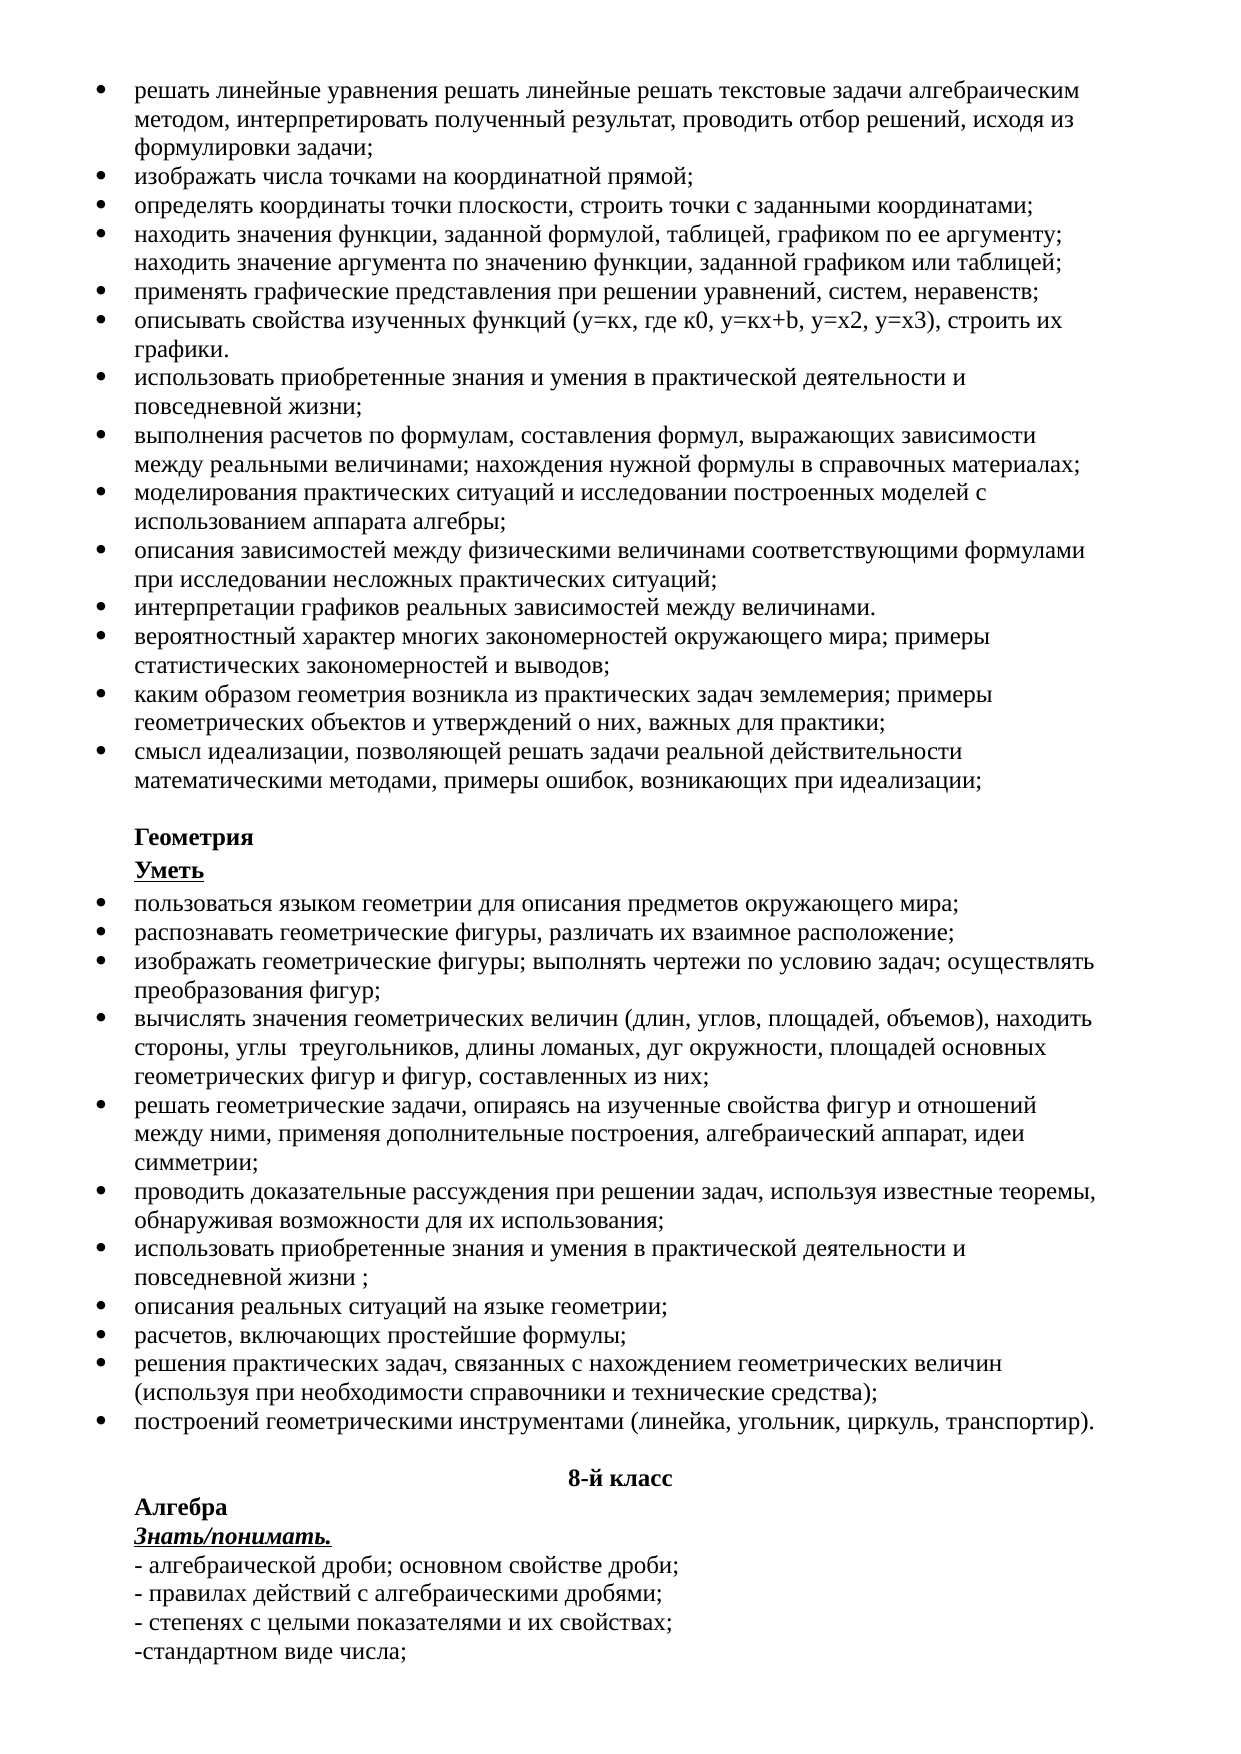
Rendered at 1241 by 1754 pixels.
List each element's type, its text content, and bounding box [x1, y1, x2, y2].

text - степенях с целыми показателями и их свойствах; [134, 1607, 1106, 1636]
list применять графические представления при решении уравнений, систем, неравенств; [97, 276, 1106, 305]
list смысл идеализации, позволяющей решать задачи реальной действительности математическими методами, примеры ошибок, возникающих при идеализации; [97, 736, 1106, 794]
list описания реальных ситуаций на языке геометрии; [97, 1291, 1106, 1320]
list построений геометрическими инструментами (линейка, угольник, циркуль, транспортир). [97, 1406, 1106, 1435]
list находить значения функции, заданной формулой, таблицей, графиком по ее аргументу; находить значение аргумента по значению функции, заданной графиком или таблицей; [97, 219, 1106, 276]
text Знать/понимать. [134, 1521, 1106, 1550]
list распознавать геометрические фигуры, различать их взаимное расположение; [97, 917, 1106, 946]
list изображать геометрические фигуры; выполнять чертежи по условию задач; осуществлять преобразования фигур; [97, 946, 1106, 1003]
list пользоваться языком геометрии для описания предметов окружающего мира; [97, 888, 1106, 917]
list описания зависимостей между физическими величинами соответствующими формулами при исследовании несложных практических ситуаций; [97, 535, 1106, 592]
list каким образом геометрия возникла из практических задач землемерия; примеры геометрических объектов и утверждений о них, важных для практики; [97, 679, 1106, 736]
list использовать приобретенные знания и умения в практической деятельности и повседневной жизни; [97, 362, 1106, 420]
text - алгебраической дроби; основном свойстве дроби; [134, 1550, 1106, 1578]
list вычислять значения геометрических величин (длин, углов, площадей, объемов), находить стороны, углы треугольников, длины ломаных, дуг окружности, площадей основных геометрических фигур и фигур, составленных из них; [97, 1003, 1106, 1090]
list определять координаты точки плоскости, строить точки с заданными координатами; [97, 190, 1106, 219]
list проводить доказательные рассуждения при решении задач, используя известные теоремы, обнаруживая возможности для их использования; [97, 1176, 1106, 1233]
text Уметь [134, 856, 1106, 884]
list решать линейные уравнения решать линейные решать текстовые задачи алгебраическим методом, интерпретировать полученный результат, проводить отбор решений, исходя из формулировки задачи; [97, 75, 1106, 161]
text Алгебра [134, 1492, 1106, 1521]
list использовать приобретенные знания и умения в практической деятельности и повседневной жизни ; [97, 1233, 1106, 1291]
text 8-й класс [134, 1463, 1106, 1492]
list выполнения расчетов по формулам, составления формул, выражающих зависимости между реальными величинами; нахождения нужной формулы в справочных материалах; [97, 420, 1106, 477]
list вероятностный характер многих закономерностей окружающего мира; примеры статистических закономерностей и выводов; [97, 621, 1106, 679]
text Геометрия [134, 822, 1106, 851]
list расчетов, включающих простейшие формулы; [97, 1320, 1106, 1348]
list интерпретации графиков реальных зависимостей между величинами. [97, 592, 1106, 621]
list описывать свойства изученных функций (у=кх, где к0, у=кх+b, у=х2, у=х3), строить их графики. [97, 305, 1106, 362]
text -стандартном виде числа; [134, 1636, 1106, 1665]
list моделирования практических ситуаций и исследовании построенных моделей с использованием аппарата алгебры; [97, 477, 1106, 535]
list решать геометрические задачи, опираясь на изученные свойства фигур и отношений между ними, применяя дополнительные построения, алгебраический аппарат, идеи симметрии; [97, 1090, 1106, 1176]
list решения практических задач, связанных с нахождением геометрических величин (используя при необходимости справочники и технические средства); [97, 1348, 1106, 1406]
text - правилах действий с алгебраическими дробями; [134, 1578, 1106, 1607]
list изображать числа точками на координатной прямой; [97, 161, 1106, 190]
